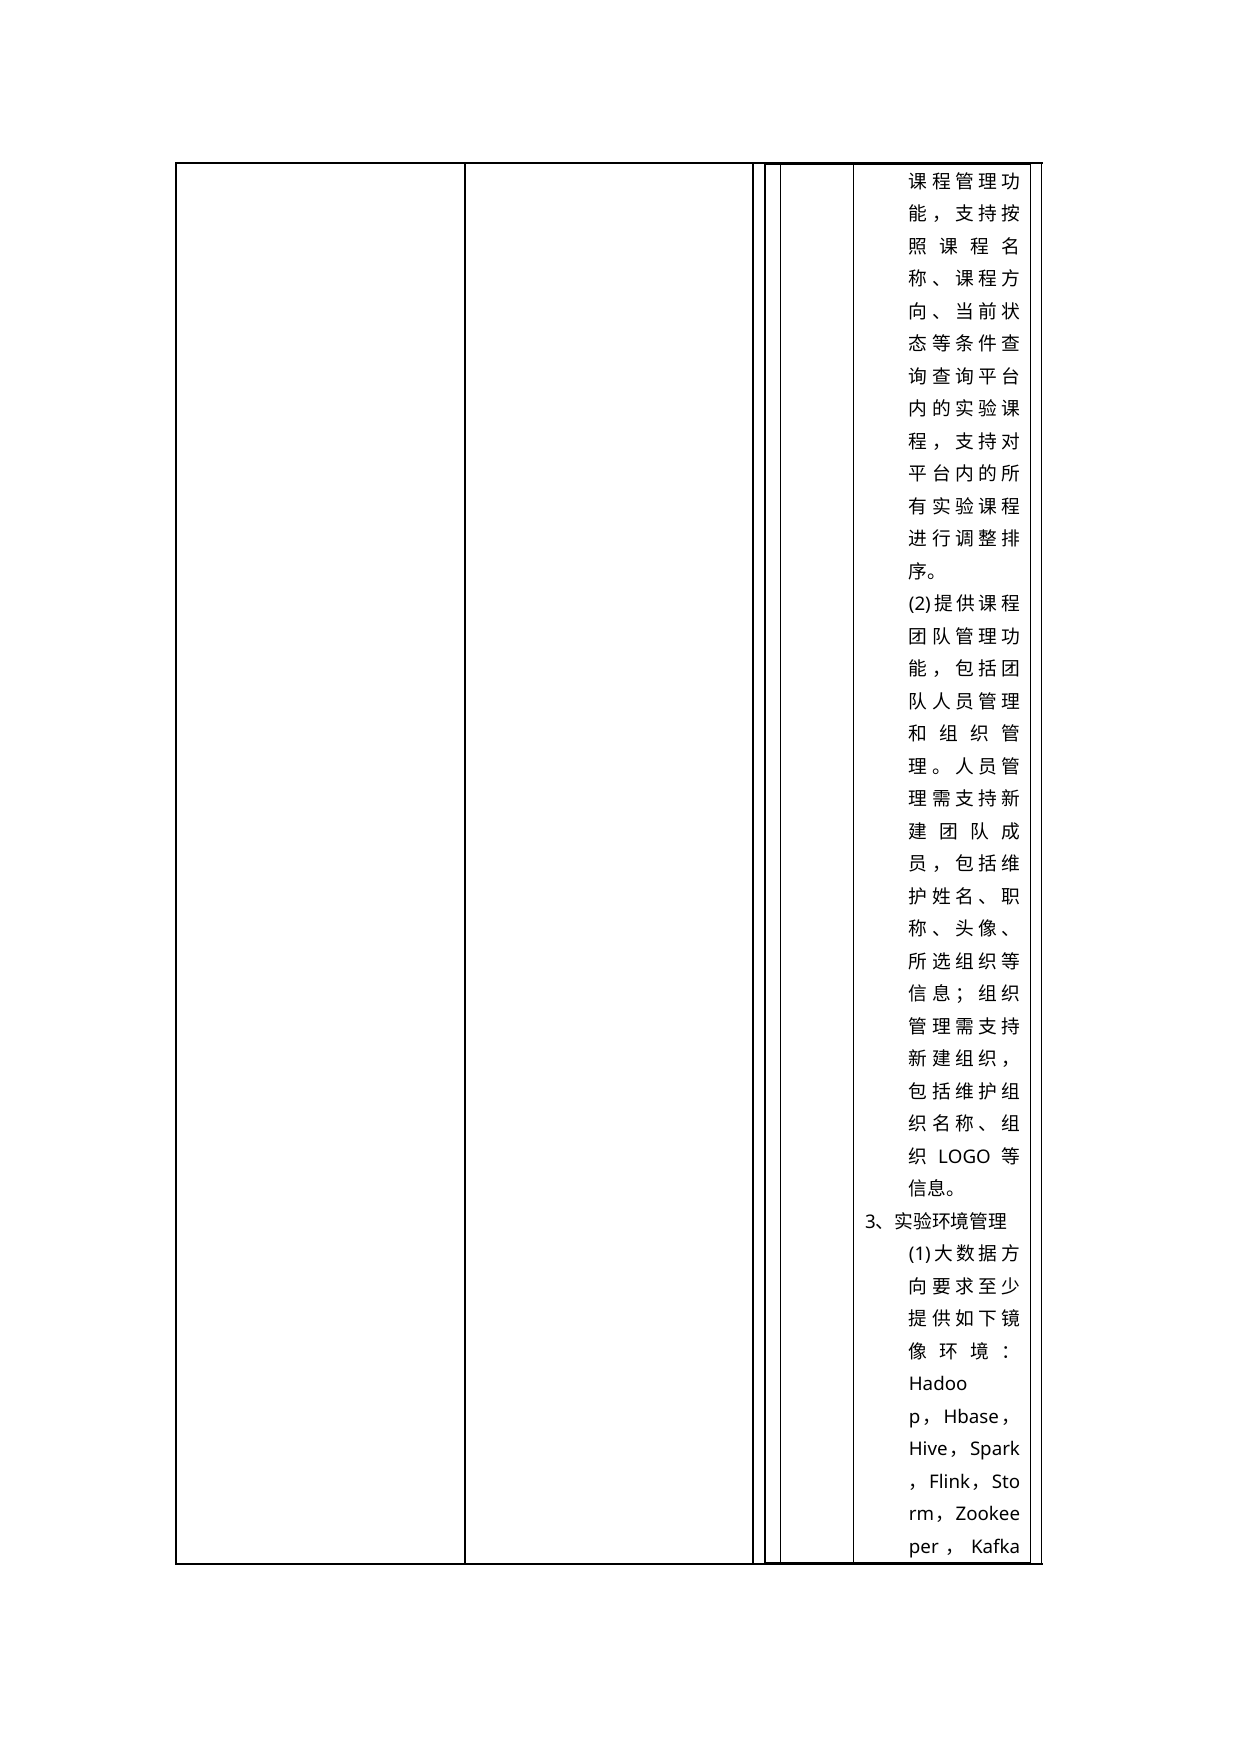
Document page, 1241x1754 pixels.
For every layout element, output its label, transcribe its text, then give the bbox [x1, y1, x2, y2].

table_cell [766, 165, 780, 1562]
table_cell [466, 164, 752, 1563]
table_cell 2 [177, 164, 464, 1563]
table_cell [754, 164, 764, 1563]
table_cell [781, 165, 853, 1562]
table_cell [1031, 164, 1041, 1563]
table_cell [854, 165, 1030, 1562]
